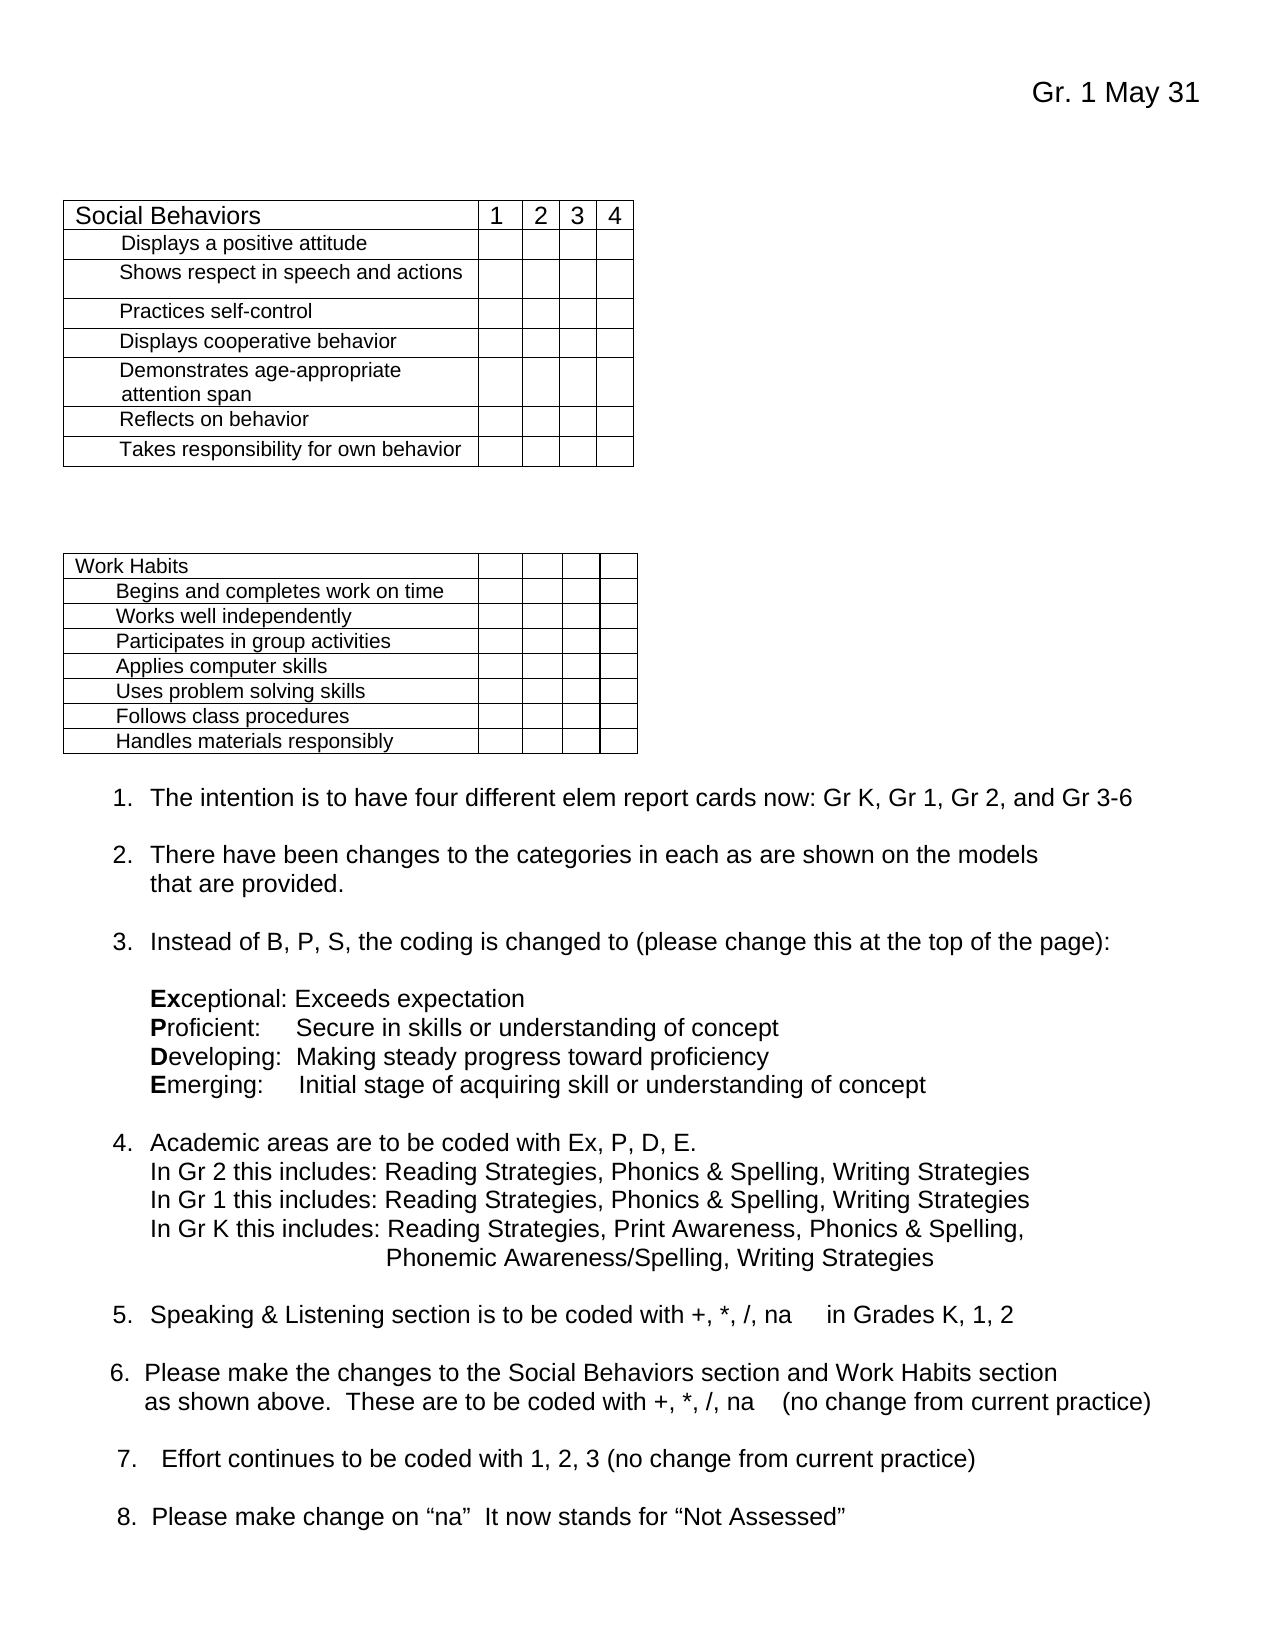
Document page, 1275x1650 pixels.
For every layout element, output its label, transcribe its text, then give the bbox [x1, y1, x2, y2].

table_cell [523, 629, 562, 653]
table_cell [597, 260, 633, 298]
table_cell Begins and completes work on time [64, 579, 478, 603]
table_header [523, 554, 562, 578]
table_cell [597, 299, 633, 327]
table_header 1 [479, 201, 522, 229]
table_cell [479, 729, 522, 753]
table_cell [523, 358, 559, 406]
table_cell [597, 358, 633, 406]
table_cell [523, 704, 562, 728]
table_cell Demonstrates age-appropriate attention span [64, 358, 478, 406]
table_cell [479, 629, 522, 653]
table_cell Shows respect in speech and actions [64, 260, 478, 298]
table_cell Applies computer skills [64, 654, 478, 678]
table_cell [597, 329, 633, 357]
table_cell [523, 230, 559, 259]
table_cell Follows class procedures [64, 704, 478, 728]
table_cell Uses problem solving skills [64, 679, 478, 703]
table_cell Participates in group activities [64, 629, 478, 653]
table_cell [560, 329, 596, 357]
table_cell [560, 299, 596, 327]
table_cell [479, 579, 522, 603]
list There have been changes to the categories in each as are shown on the models [112, 840, 1200, 869]
table_cell [523, 729, 562, 753]
table_header 4 [597, 201, 633, 229]
table_cell Practices self-control [64, 299, 478, 327]
table_cell [523, 299, 559, 327]
table_cell Works well independently [64, 604, 478, 628]
table_cell [479, 329, 522, 357]
text 8. Please make change on “na” It now stands for “Not Assessed” [75, 1502, 1200, 1530]
table_cell [563, 654, 599, 678]
list Proficient: Secure in skills or understanding of concept [150, 1013, 1200, 1042]
list In Gr K this includes: Reading Strategies, Print Awareness, Phonics & Spelling, [150, 1214, 1200, 1243]
table_cell [601, 704, 637, 728]
list Academic areas are to be coded with Ex, P, D, E. [112, 1128, 1200, 1157]
text 6. Please make the changes to the Social Behaviors section and Work Habits section [75, 1358, 1200, 1387]
list Instead of B, P, S, the coding is changed to (please change this at the top of the page): [112, 927, 1200, 955]
table_cell Reflects on behavior [64, 407, 478, 436]
list In Gr 1 this includes: Reading Strategies, Phonics & Spelling, Writing Strategies [150, 1185, 1200, 1214]
table_cell [479, 604, 522, 628]
table_cell [523, 437, 559, 466]
list Speaking & Listening section is to be coded with +, *, /, na in Grades K, 1, 2 [112, 1300, 1200, 1329]
table_header 3 [560, 201, 596, 229]
table_cell [479, 437, 522, 466]
table_cell [563, 679, 599, 703]
table_cell [560, 437, 596, 466]
table_cell [597, 407, 633, 436]
table_cell [560, 407, 596, 436]
table_cell [601, 679, 637, 703]
list Phonemic Awareness/Spelling, Writing Strategies [150, 1243, 1200, 1272]
table_header Social Behaviors [64, 201, 478, 229]
table_cell [479, 654, 522, 678]
table_cell [479, 407, 522, 436]
list The intention is to have four different elem report cards now: Gr K, Gr 1, Gr 2, and Gr 3-6 [112, 783, 1200, 812]
table_cell [563, 704, 599, 728]
table_cell [597, 437, 633, 466]
table_cell [563, 604, 599, 628]
table_cell [479, 299, 522, 327]
table_cell [560, 358, 596, 406]
table_header [563, 554, 599, 578]
table_cell [563, 629, 599, 653]
table_cell [523, 329, 559, 357]
table_cell Takes responsibility for own behavior [64, 437, 478, 466]
table_cell [601, 604, 637, 628]
table_cell [597, 230, 633, 259]
list Developing: Making steady progress toward proficiency [150, 1042, 1200, 1070]
text that are provided. [150, 869, 1200, 898]
table_header [601, 554, 637, 578]
table_cell [601, 579, 637, 603]
table_cell [523, 407, 559, 436]
table_cell [523, 579, 562, 603]
table_cell [523, 679, 562, 703]
list Emerging: Initial stage of acquiring skill or understanding of concept [150, 1070, 1200, 1099]
list Exceptional: Exceeds expectation [150, 984, 1200, 1013]
table_cell [563, 729, 599, 753]
table_cell [479, 679, 522, 703]
table_cell [560, 260, 596, 298]
list In Gr 2 this includes: Reading Strategies, Phonics & Spelling, Writing Strategies [150, 1157, 1200, 1185]
table_cell [479, 358, 522, 406]
table_cell Displays cooperative behavior [64, 329, 478, 357]
table_cell [601, 654, 637, 678]
table_header 2 [523, 201, 559, 229]
table_cell [479, 260, 522, 298]
table_cell Handles materials responsibly [64, 729, 478, 753]
table_cell [523, 260, 559, 298]
table_header [479, 554, 522, 578]
table_cell [563, 579, 599, 603]
table_cell [523, 654, 562, 678]
table_cell [601, 729, 637, 753]
table_header Work Habits [64, 554, 478, 578]
table_cell [560, 230, 596, 259]
table_cell Displays a positive attitude [64, 230, 478, 259]
table_cell [479, 230, 522, 259]
text as shown above. These are to be coded with +, *, /, na (no change from current practice) [75, 1387, 1200, 1415]
table_cell [523, 604, 562, 628]
table_cell [601, 629, 637, 653]
list Effort continues to be coded with 1, 2, 3 (no change from current practice) [117, 1444, 1200, 1473]
table_cell [479, 704, 522, 728]
